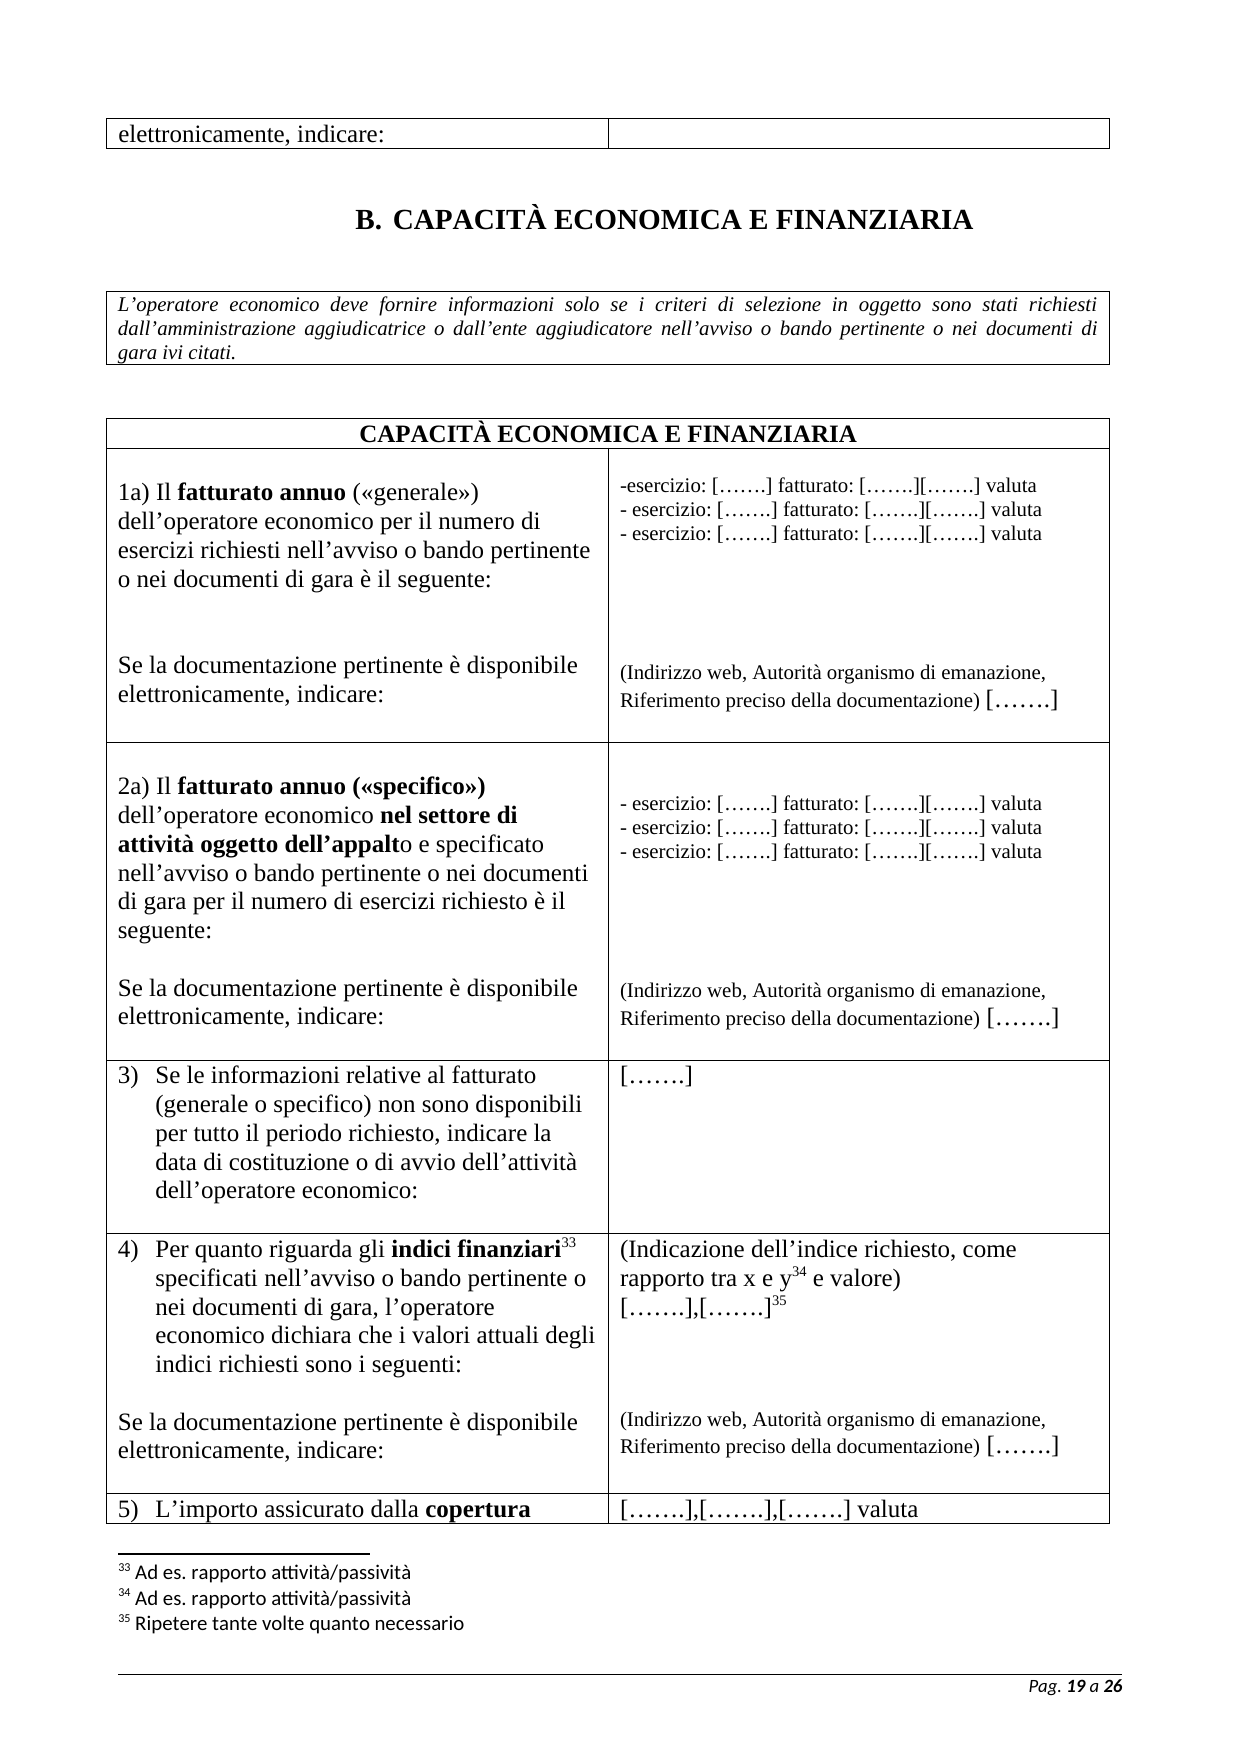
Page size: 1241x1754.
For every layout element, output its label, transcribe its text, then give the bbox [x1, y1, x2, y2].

table_header CAPACITÀ ECONOMICA E FINANZIARIA [107, 419, 1109, 448]
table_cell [107, 119, 608, 148]
table_cell Se le informazioni relative al fatturato (generale o specifico) non sono disponibili per tutto il periodo richiesto, indicare la data di costituzione o di avvio dell’attività dell’operatore economico: [107, 1061, 608, 1233]
table_cell -esercizio: […….] fatturato: […….][…….] valuta - esercizio: […….] fatturato: […….][…….] valuta - esercizio: […….] fatturato: […….][…….] valuta (Indirizzo web, Autorità organismo di emanazione, Riferimento preciso della documentazione) […….] [609, 449, 1109, 742]
table_cell Per quanto riguarda gli indici finanziari specificati nell’avviso o bando pertinente o nei documenti di gara, l’operatore economico dichiara che i valori attuali degli indici richiesti sono i seguenti: Se la documentazione pertinente è disponibile elettronicamente, indicare: [107, 1234, 608, 1493]
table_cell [609, 119, 1109, 148]
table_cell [609, 1494, 1109, 1523]
list CAPACITÀ ECONOMICA E FINANZIARIA [207, 202, 1122, 235]
table_cell - esercizio: […….] fatturato: […….][…….] valuta - esercizio: […….] fatturato: […….][…….] valuta - esercizio: […….] fatturato: […….][…….] valuta (Indirizzo web, Autorità organismo di emanazione, Riferimento preciso della documentazione) […….] [609, 743, 1109, 1059]
table_cell 2a) Il fatturato annuo («specifico») dell’operatore economico nel settore di attività oggetto dell’appalto e specificato nell’avviso o bando pertinente o nei documenti di gara per il numero di esercizi richiesto è il seguente: Se la documentazione pertinente è disponibile elettronicamente, indicare: [107, 743, 608, 1059]
table_cell (Indicazione dell’indice richiesto, come rapporto tra x e y e valore) […….],[…….] (Indirizzo web, Autorità organismo di emanazione, Riferimento preciso della documentazione) […….] [609, 1234, 1109, 1493]
table_header L’operatore economico deve fornire informazioni solo se i criteri di selezione in oggetto sono stati richiesti dall’amministrazione aggiudicatrice o dall’ente aggiudicatore nell’avviso o bando pertinente o nei documenti di gara ivi citati. [107, 292, 1109, 364]
table_cell 1a) Il fatturato annuo («generale») dell’operatore economico per il numero di esercizi richiesti nell’avviso o bando pertinente o nei documenti di gara è il seguente: Se la documentazione pertinente è disponibile elettronicamente, indicare: [107, 449, 608, 742]
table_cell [107, 1494, 608, 1523]
table_cell […….] [609, 1061, 1109, 1233]
